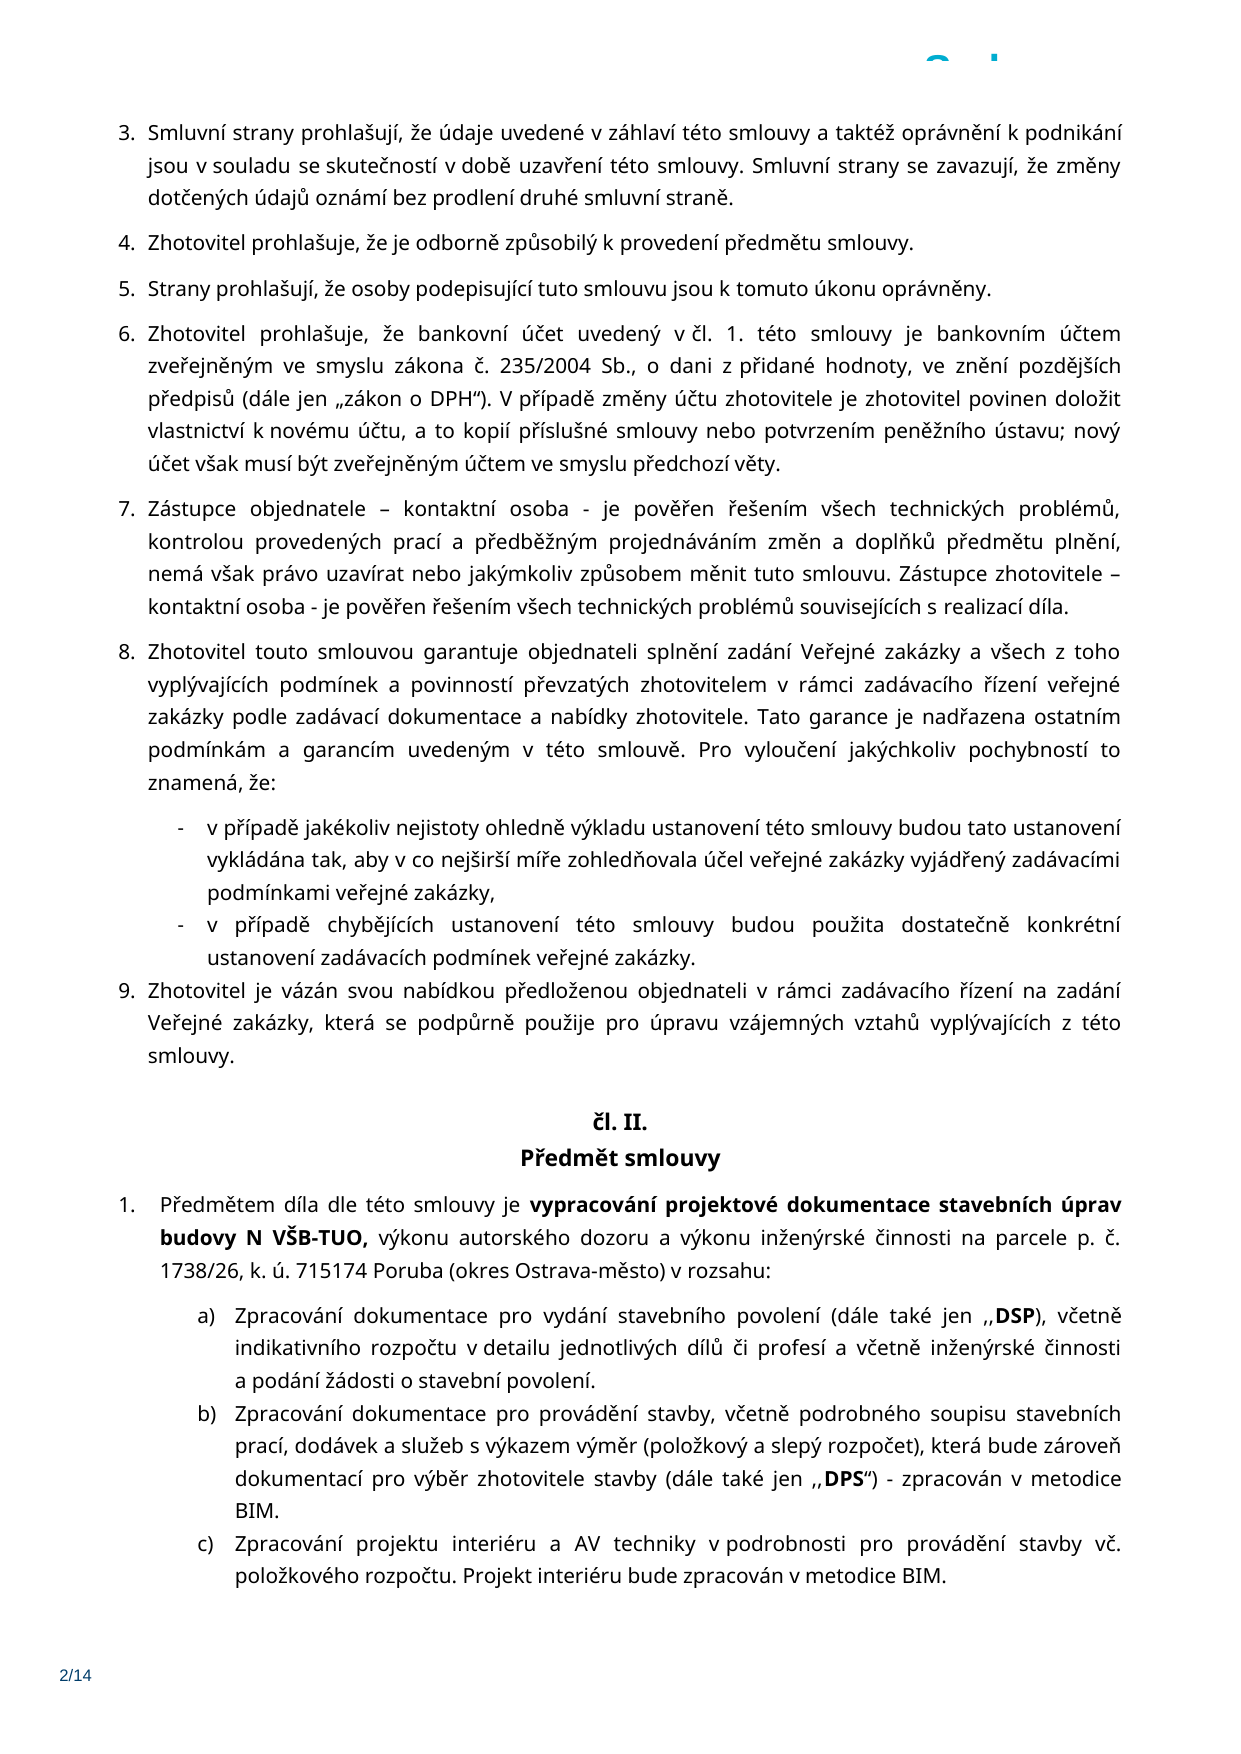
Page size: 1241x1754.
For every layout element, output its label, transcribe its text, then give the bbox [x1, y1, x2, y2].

list Strany prohlašují, že osoby podepisující tuto smlouvu jsou k tomuto úkonu oprávněny. [118, 274, 1122, 302]
list Zpracování dokumentace pro provádění stavby, včetně podrobného soupisu stavebních prací, dodávek a služeb s výkazem výměr (položkový a slepý rozpočet), která bude zároveň dokumentací pro výběr zhotovitele stavby (dále také jen ,,DPS“) - zpracován v metodice BIM. [197, 1399, 1122, 1525]
list Zhotovitel touto smlouvou garantuje objednateli splnění zadání Veřejné zakázky a všech z toho vyplývajících podmínek a povinností převzatých zhotovitelem v rámci zadávacího řízení veřejné zakázky podle zadávací dokumentace a nabídky zhotovitele. Tato garance je nadřazena ostatním podmínkám a garancím uvedeným v této smlouvě. Pro vyloučení jakýchkoliv pochybností to znamená, že: [118, 637, 1122, 796]
list Zástupce objednatele – kontaktní osoba - je pověřen řešením všech technických problémů, kontrolou provedených prací a předběžným projednáváním změn a doplňků předmětu plnění, nemá však právo uzavírat nebo jakýmkoliv způsobem měnit tuto smlouvu. Zástupce zhotovitele – kontaktní osoba - je pověřen řešením všech technických problémů souvisejících s realizací díla. [118, 494, 1122, 621]
list Zhotovitel prohlašuje, že bankovní účet uvedený v čl. 1. této smlouvy je bankovním účtem zveřejněným ve smyslu zákona č. 235/2004 Sb., o dani z přidané hodnoty, ve znění pozdějších předpisů (dále jen „zákon o DPH“). V případě změny účtu zhotovitele je zhotovitel povinen doložit vlastnictví k novému účtu, a to kopií příslušné smlouvy nebo potvrzením peněžního ústavu; nový účet však musí být zveřejněným účtem ve smyslu předchozí věty. [118, 319, 1122, 478]
list Zhotovitel je vázán svou nabídkou předloženou objednateli v rámci zadávacího řízení na zadání Veřejné zakázky, která se podpůrně použije pro úpravu vzájemných vztahů vyplývajících z této smlouvy. [118, 976, 1122, 1069]
text Předmět smlouvy [118, 1142, 1122, 1173]
list Smluvní strany prohlašují, že údaje uvedené v záhlaví této smlouvy a taktéž oprávnění k podnikání jsou v souladu se skutečností v době uzavření této smlouvy. Smluvní strany se zavazují, že změny dotčených údajů oznámí bez prodlení druhé smluvní straně. [118, 118, 1122, 212]
list Zpracování projektu interiéru a AV techniky v podrobnosti pro provádění stavby vč. položkového rozpočtu. Projekt interiéru bude zpracován v metodice BIM. [197, 1529, 1122, 1590]
list Zhotovitel prohlašuje, že je odborně způsobilý k provedení předmětu smlouvy. [118, 228, 1122, 257]
list v případě chybějících ustanovení této smlouvy budou použita dostatečně konkrétní ustanovení zadávacích podmínek veřejné zakázky. [177, 911, 1122, 972]
text čl. II. [118, 1106, 1122, 1137]
list Předmětem díla dle této smlouvy je vypracování projektové dokumentace stavebních úprav budovy N VŠB-TUO, výkonu autorského dozoru a výkonu inženýrské činnosti na parcele p. č. 1738/26, k. ú. 715174 Poruba (okres Ostrava-město) v rozsahu: [118, 1191, 1122, 1284]
list v případě jakékoliv nejistoty ohledně výkladu ustanovení této smlouvy budou tato ustanovení vykládána tak, aby v co nejširší míře zohledňovala účel veřejné zakázky vyjádřený zadávacími podmínkami veřejné zakázky, [177, 813, 1122, 906]
list Zpracování dokumentace pro vydání stavebního povolení (dále také jen ,,DSP), včetně indikativního rozpočtu v detailu jednotlivých dílů či profesí a včetně inženýrské činnosti a podání žádosti o stavební povolení. [197, 1301, 1122, 1394]
